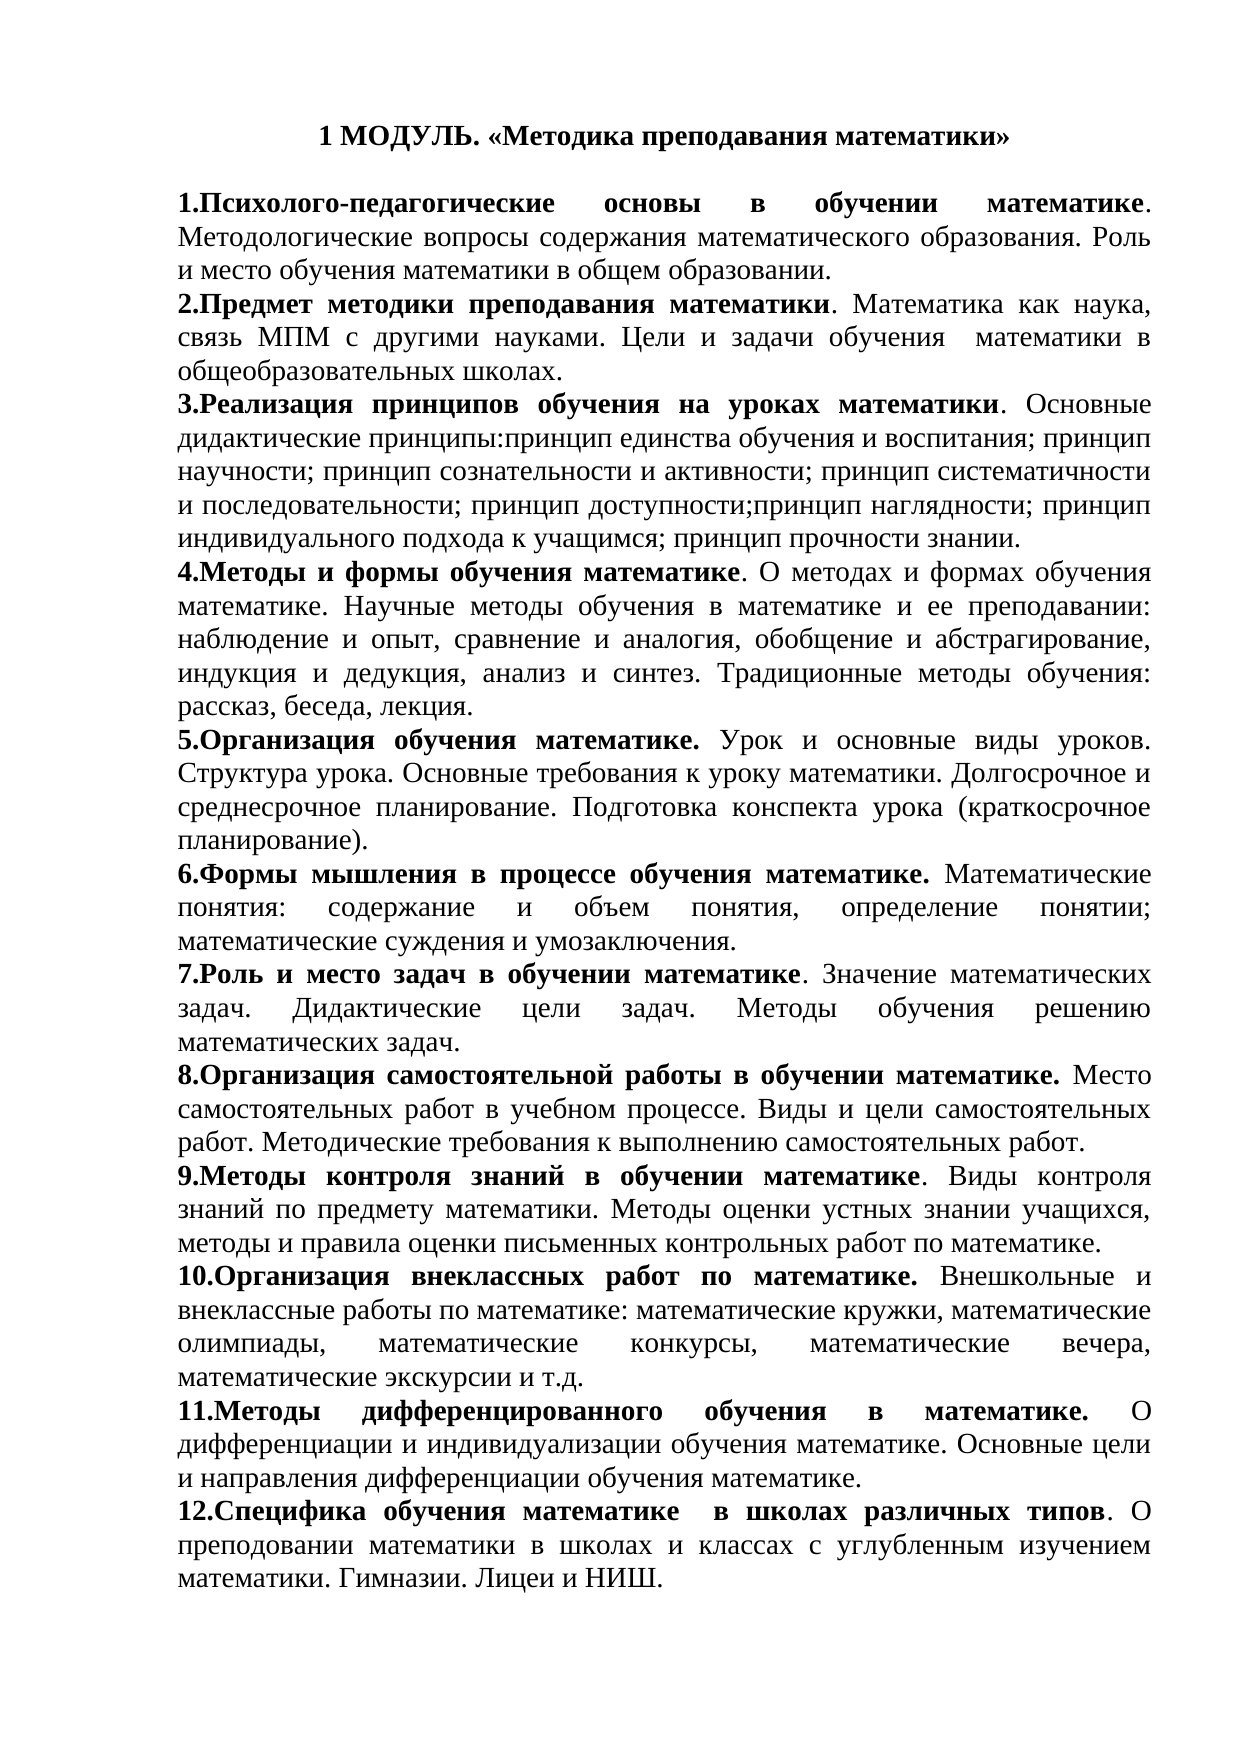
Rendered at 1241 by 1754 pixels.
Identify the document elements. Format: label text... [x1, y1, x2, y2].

text 6.Формы мышления в процессе обучения математике. Математические понятия: содержание и объем понятия, определение понятии; математические суждения и умозаключения. [177, 856, 1152, 957]
text 10.Организация внеклассных работ по математике. Внешкольные и внеклассные работы по математике: математические кружки, математические олимпиады, математические конкурсы, математические вечера, математические экскурсии и т.д. [177, 1258, 1152, 1393]
text 2.Предмет методики преподавания математики. Математика как наука, связь МПМ с другими науками. Цели и задачи обучения математики в общеобразовательных школах. [177, 286, 1152, 386]
text 9.Методы контроля знаний в обучении математике. Виды контроля знаний по предмету математики. Методы оценки устных знании учащихся, методы и правила оценки письменных контрольных работ по математике. [177, 1158, 1152, 1258]
text 4.Методы и формы обучения математике. О методах и формах обучения математике. Научные методы обучения в математике и ее преподавании: наблюдение и опыт, сравнение и аналогия, обобщение и абстрагирование, индукция и дедукция, анализ и синтез. Традиционные методы обучения: рассказ, беседа, лекция. [177, 554, 1152, 722]
text 1.Психолого-педагогические основы в обучении математике. Методологические вопросы содержания математического образования. Роль и место обучения математики в общем образовании. [177, 185, 1152, 286]
text 12.Специфика обучения математике в школах различных типов. О преподовании математики в школах и классах с углубленным изучением математики. Гимназии. Лицеи и НИШ. [177, 1493, 1152, 1594]
text 7.Роль и место задач в обучении математике. Значение математических задач. Дидактические цели задач. Методы обучения решению математических задач. [177, 957, 1152, 1057]
text 8.Организация самостоятельной работы в обучении математике. Место самостоятельных работ в учебном процессе. Виды и цели самостоятельных работ. Методические требования к выполнению самостоятельных работ. [177, 1057, 1152, 1158]
text 3.Реализация принципов обучения на уроках математики. Основные дидактические принципы:принцип единства обучения и воспитания; принцип научности; принцип сознательности и активности; принцип систематичности и последовательности; принцип доступности;принцип наглядности; принцип индивидуального подхода к учащимся; принцип прочности знании. [177, 386, 1152, 554]
text 1 МОДУЛЬ. «Методика преподавания математики» [177, 118, 1152, 152]
text 5.Организация обучения математике. Урок и основные виды уроков. Структура урока. Основные требования к уроку математики. Долгосрочное и среднесрочное планирование. Подготовка конспекта урока (краткосрочное планирование). [177, 722, 1152, 856]
text 11.Методы дифференцированного обучения в математике. О дифференциации и индивидуализации обучения математике. Основные цели и направления дифференциации обучения математике. [177, 1393, 1152, 1493]
